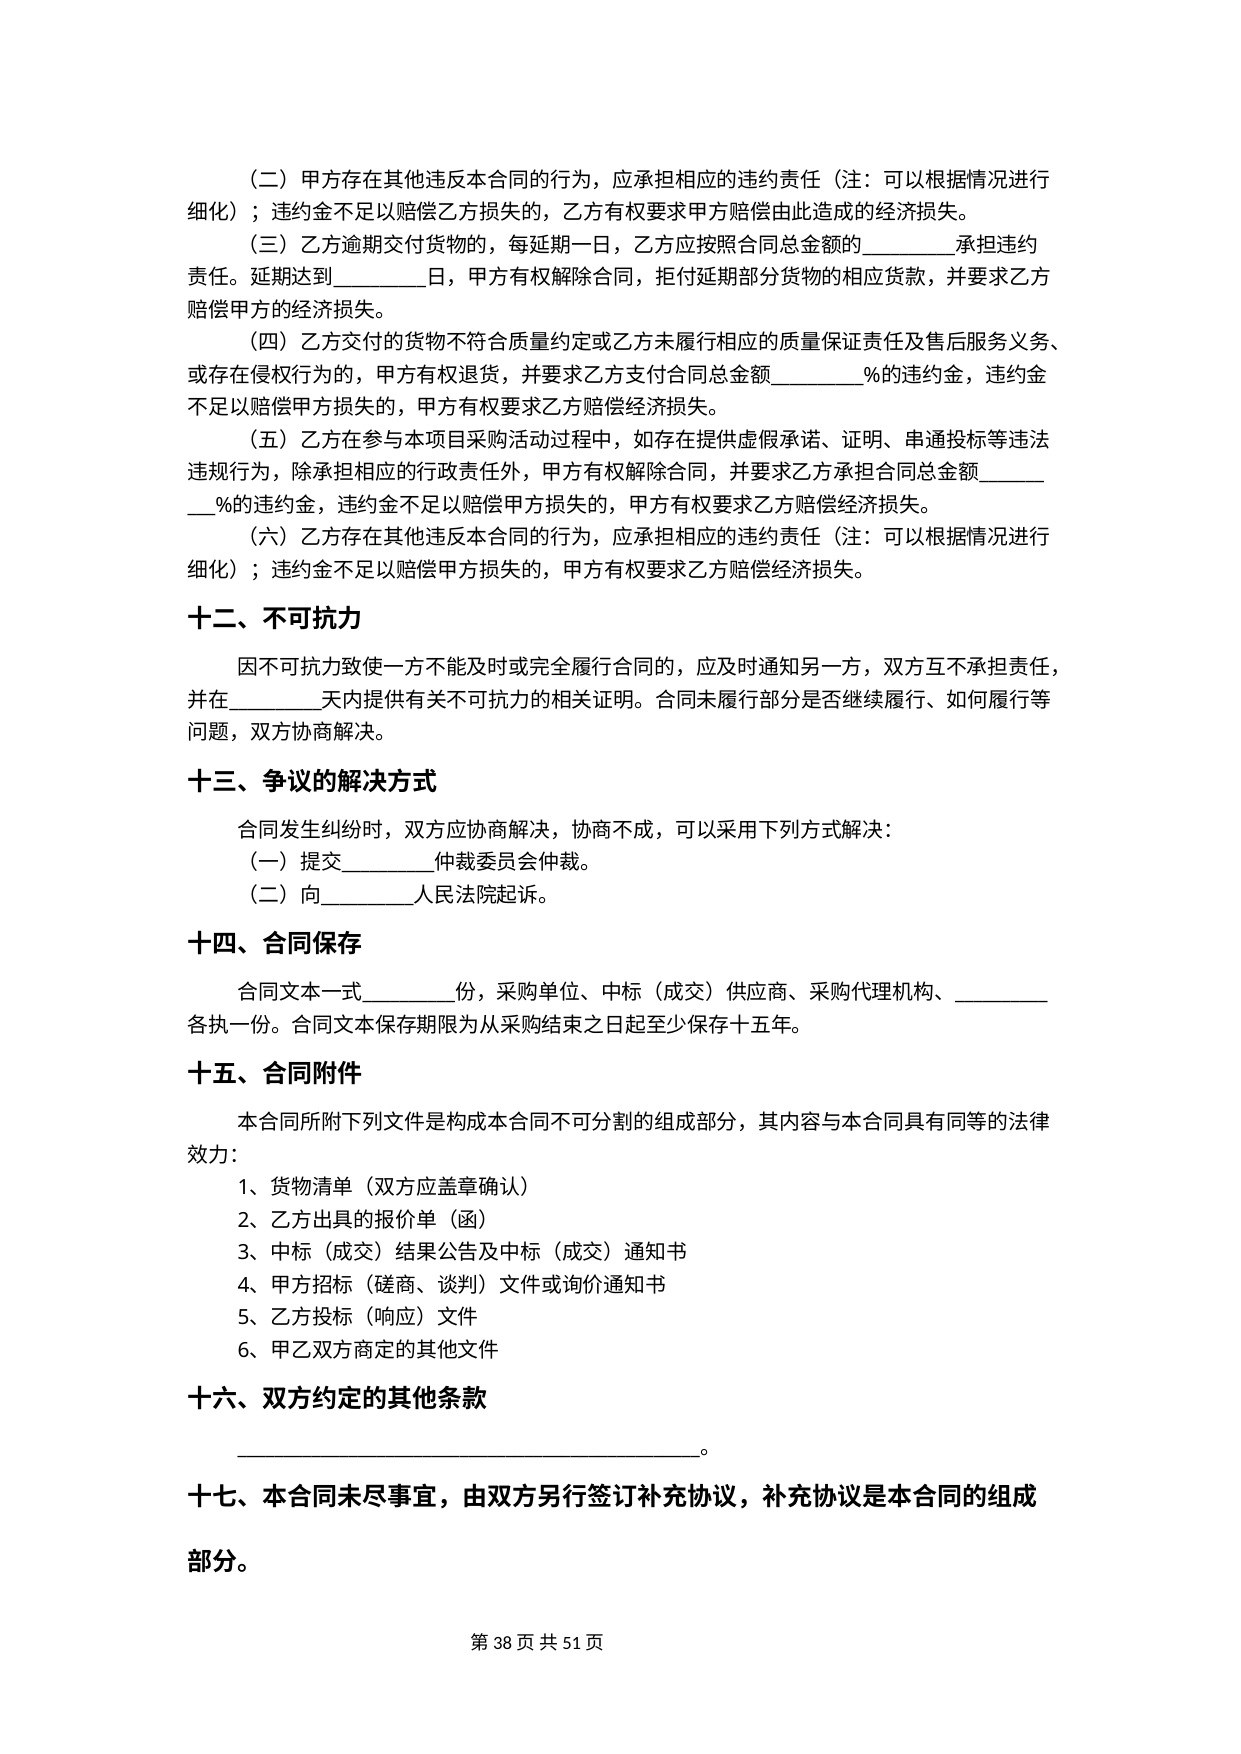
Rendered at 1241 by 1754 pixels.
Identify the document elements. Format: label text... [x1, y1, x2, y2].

text （一）提交__________仲裁委员会仲裁。 [187, 844, 1053, 877]
text （三）乙方逾期交付货物的，每延期一日，乙方应按照合同总金额的__________承担违约责任。延期达到__________日，甲方有权解除合同，拒付延期部分货物的相应货款，并要求乙方赔偿甲方的经济损失。 [187, 227, 1053, 324]
text （二）甲方存在其他违反本合同的行为，应承担相应的违约责任（注：可以根据情况进行细化）；违约金不足以赔偿乙方损失的，乙方有权要求甲方赔偿由此造成的经济损失。 [187, 162, 1053, 227]
text 本合同所附下列文件是构成本合同不可分割的组成部分，其内容与本合同具有同等的法律效力： [187, 1104, 1053, 1169]
text 十五、合同附件 [187, 1039, 1053, 1104]
text 5、乙方投标（响应）文件 [187, 1299, 1053, 1332]
text （五）乙方在参与本项目采购活动过程中，如存在提供虚假承诺、证明、串通投标等违法违规行为，除承担相应的行政责任外，甲方有权解除合同，并要求乙方承担合同总金额__________%的违约金，违约金不足以赔偿甲方损失的，甲方有权要求乙方赔偿经济损失。 [187, 422, 1053, 519]
text 1、货物清单（双方应盖章确认） [187, 1169, 1053, 1202]
text 因不可抗力致使一方不能及时或完全履行合同的，应及时通知另一方，双方互不承担责任，并在__________天内提供有关不可抗力的相关证明。合同未履行部分是否继续履行、如何履行等问题，双方协商解决。 [187, 649, 1053, 747]
text （六）乙方存在其他违反本合同的行为，应承担相应的违约责任（注：可以根据情况进行细化）；违约金不足以赔偿甲方损失的，甲方有权要求乙方赔偿经济损失。 [187, 519, 1053, 584]
text 2、乙方出具的报价单（函） [187, 1202, 1053, 1234]
text 4、甲方招标（磋商、谈判）文件或询价通知书 [187, 1267, 1053, 1299]
text 合同发生纠纷时，双方应协商解决，协商不成，可以采用下列方式解决： [187, 812, 1053, 844]
text 十七、本合同未尽事宜，由双方另行签订补充协议，补充协议是本合同的组成部分。 [187, 1462, 1053, 1592]
text 3、中标（成交）结果公告及中标（成交）通知书 [187, 1234, 1053, 1267]
text 十二、不可抗力 [187, 584, 1053, 649]
text 十三、争议的解决方式 [187, 747, 1053, 812]
text （四）乙方交付的货物不符合质量约定或乙方未履行相应的质量保证责任及售后服务义务、或存在侵权行为的，甲方有权退货，并要求乙方支付合同总金额__________%的违约金，违约金不足以赔偿甲方损失的，甲方有权要求乙方赔偿经济损失。 [187, 324, 1053, 422]
text 6、甲乙双方商定的其他文件 [187, 1332, 1053, 1364]
text 十四、合同保存 [187, 909, 1053, 974]
text （二）向__________人民法院起诉。 [187, 877, 1053, 909]
text __________________________________________________。 [187, 1429, 1053, 1462]
text 合同文本一式__________份，采购单位、中标（成交）供应商、采购代理机构、__________各执一份。合同文本保存期限为从采购结束之日起至少保存十五年。 [187, 974, 1053, 1039]
text 十六、双方约定的其他条款 [187, 1364, 1053, 1429]
